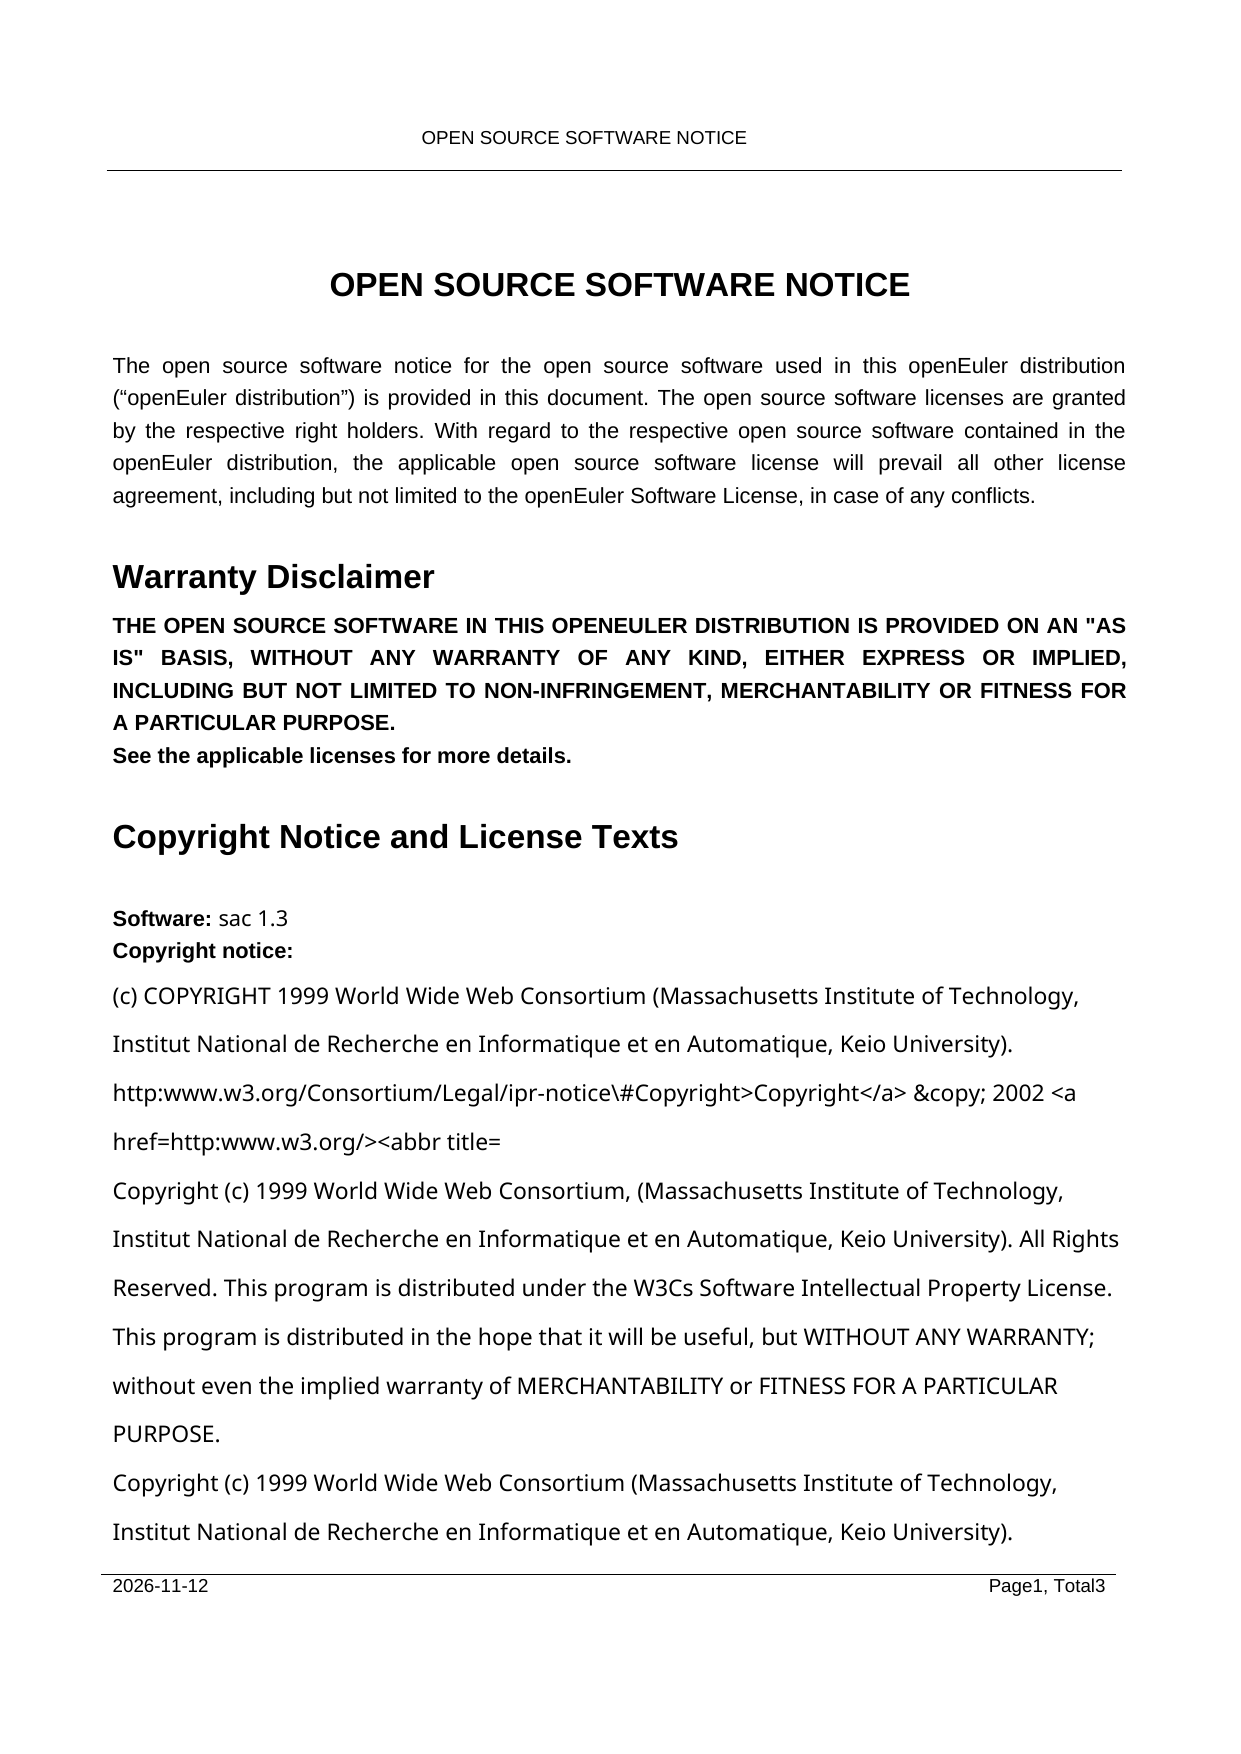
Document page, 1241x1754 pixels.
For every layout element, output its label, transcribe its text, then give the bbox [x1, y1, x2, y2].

text Warranty Disclaimer [112, 544, 1128, 609]
text THE OPEN SOURCE SOFTWARE IN THIS OPENEULER DISTRIBUTION IS PROVIDED ON AN "AS IS" BASIS, WITHOUT ANY WARRANTY OF ANY KIND, EITHER EXPRESS OR IMPLIED, INCLUDING BUT NOT LIMITED TO NON-INFRINGEMENT, MERCHANTABILITY OR FITNESS FOR A PARTICULAR PURPOSE. See the applicable licenses for more details. [112, 609, 1128, 771]
text Copyright Notice and License Texts [112, 804, 1128, 869]
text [112, 979, 1128, 1548]
text Software: sac 1.3 [112, 901, 1128, 934]
text Copyright notice: [112, 934, 1128, 966]
text OPEN SOURCE SOFTWARE NOTICE [112, 251, 1128, 316]
text The open source software notice for the open source software used in this openEuler distribution (“openEuler distribution”) is provided in this document. The open source software licenses are granted by the respective right holders. With regard to the respective open source software contained in the openEuler distribution, the applicable open source software license will prevail all other license agreement, including but not limited to the openEuler Software License, in case of any conflicts. [112, 349, 1128, 511]
